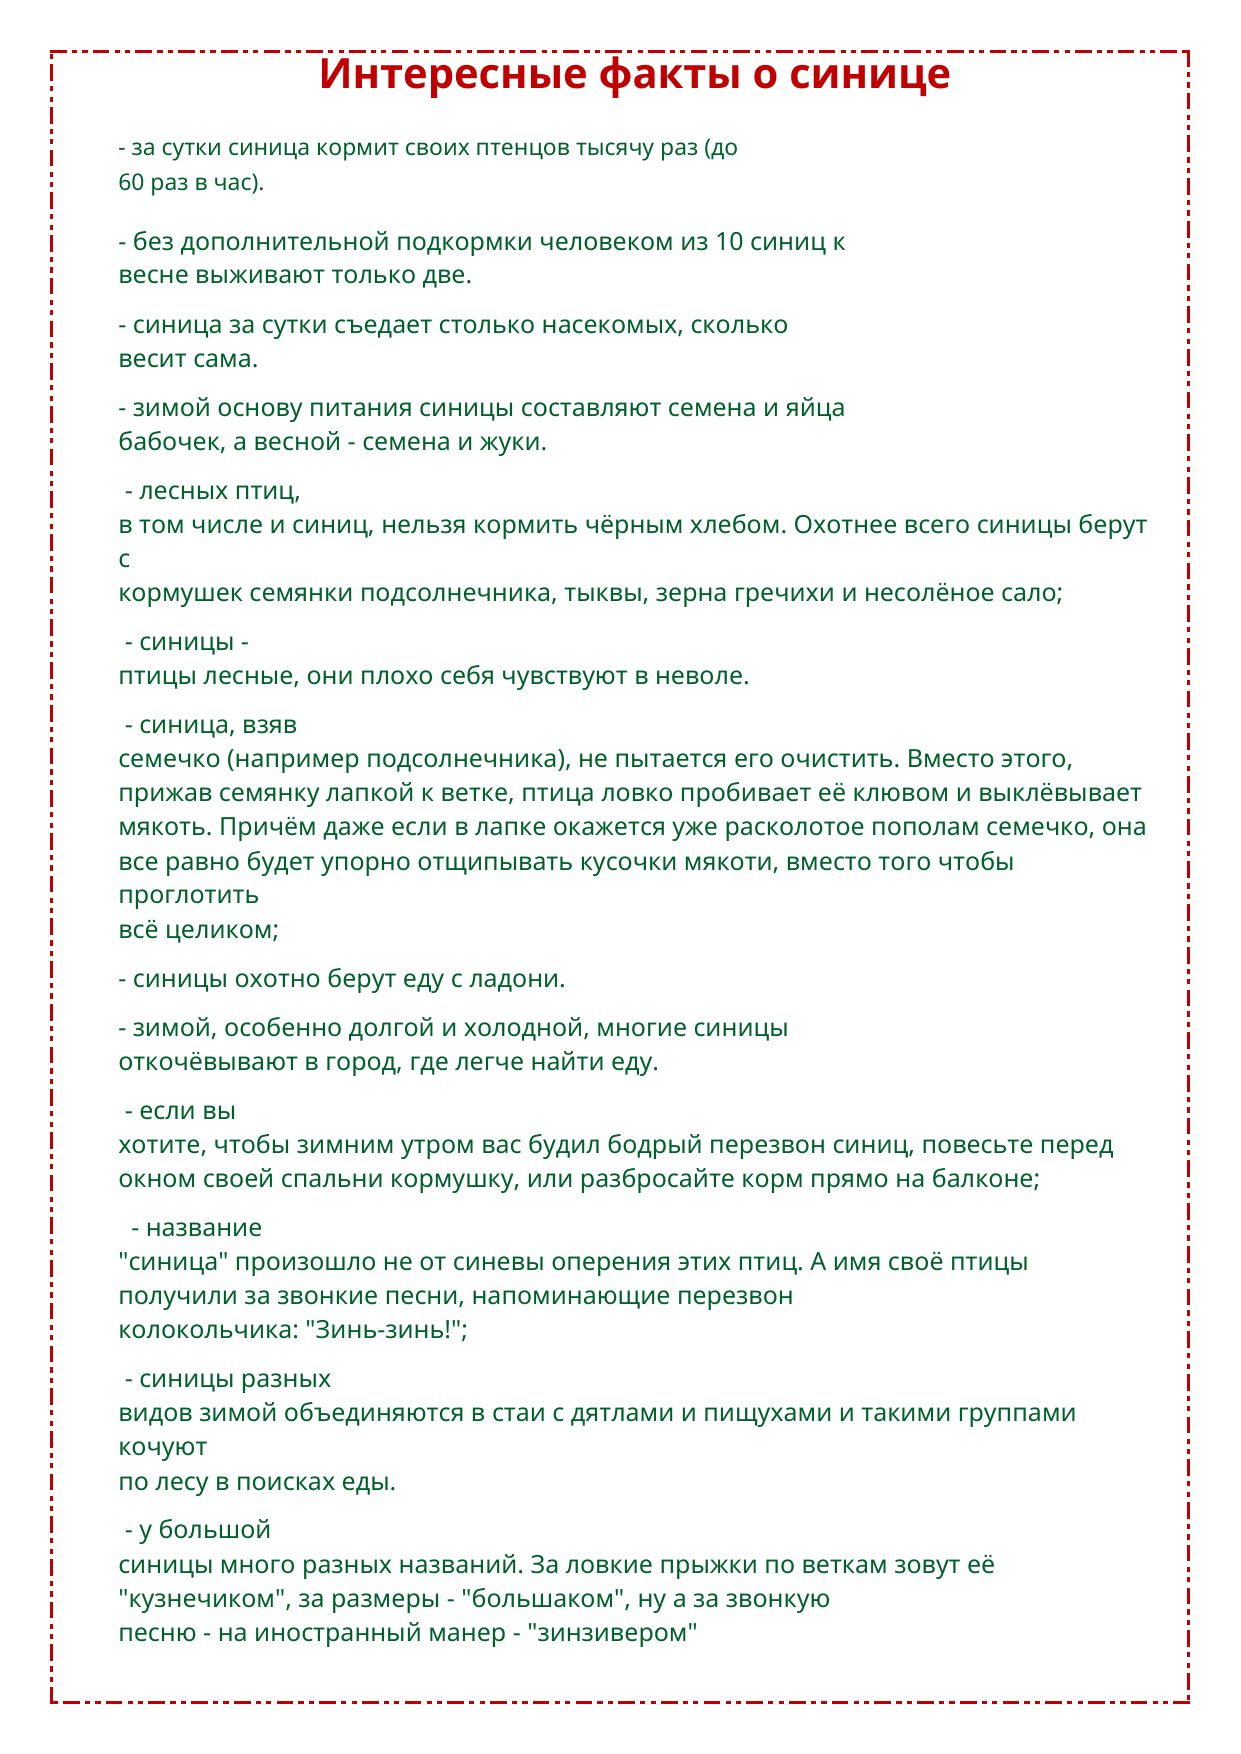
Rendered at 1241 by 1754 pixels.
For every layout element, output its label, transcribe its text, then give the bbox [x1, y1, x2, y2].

text - зимой, особенно долгой и холодной, многие синицы откочёвывают в город, где легче найти еду. [118, 1009, 1152, 1077]
text - если вы хотите, чтобы зимним утром вас будил бодрый перезвон синиц, повесьте перед окном своей спальни кормушку, или разбросайте корм прямо на балконе; [118, 1092, 1152, 1195]
text - у большой синицы много разных названий. За ловкие прыжки по веткам зовут её "кузнечиком", за размеры - "большаком", ну а за звонкую песню - на иностранный манер - "зинзивером" [118, 1512, 1152, 1648]
text - без дополнительной подкормки человеком из 10 синиц к весне выживают только две. [118, 223, 1152, 291]
text - за сутки синица кормит своих птенцов тысячу раз (до 60 раз в час). [118, 130, 1152, 198]
text - синица за сутки съедает столько насекомых, сколько весит сама. [118, 306, 1152, 374]
text Интересные факты о синице [118, 44, 1152, 101]
text - лесных птиц, в том числе и синиц, нельзя кормить чёрным хлебом. Охотнее всего синицы берут с кормушек семянки подсолнечника, тыквы, зерна гречихи и несолёное сало; [118, 472, 1152, 609]
text - синицы охотно берут еду с ладони. [118, 960, 1152, 994]
text - синица, взяв семечко (например подсолнечника), не пытается его очистить. Вместо этого, прижав семянку лапкой к ветке, птица ловко пробивает её клювом и выклёвывает мякоть. Причём даже если в лапке окажется уже расколотое пополам семечко, она все равно будет упорно отщипывать кусочки мякоти, вместо того чтобы проглотить всё целиком; [118, 707, 1152, 945]
text - зимой основу питания синицы составляют семена и яйца бабочек, а весной - семена и жуки. [118, 389, 1152, 457]
text - синицы - птицы лесные, они плохо себя чувствуют в неволе. [118, 624, 1152, 692]
text - название "синица" произошло не от синевы оперения этих птиц. А имя своё птицы получили за звонкие песни, напоминающие перезвон колокольчика: "Зинь-зинь!"; [118, 1210, 1152, 1346]
text - синицы разных видов зимой объединяются в стаи с дятлами и пищухами и такими группами кочуют по лесу в поисках еды. [118, 1361, 1152, 1497]
